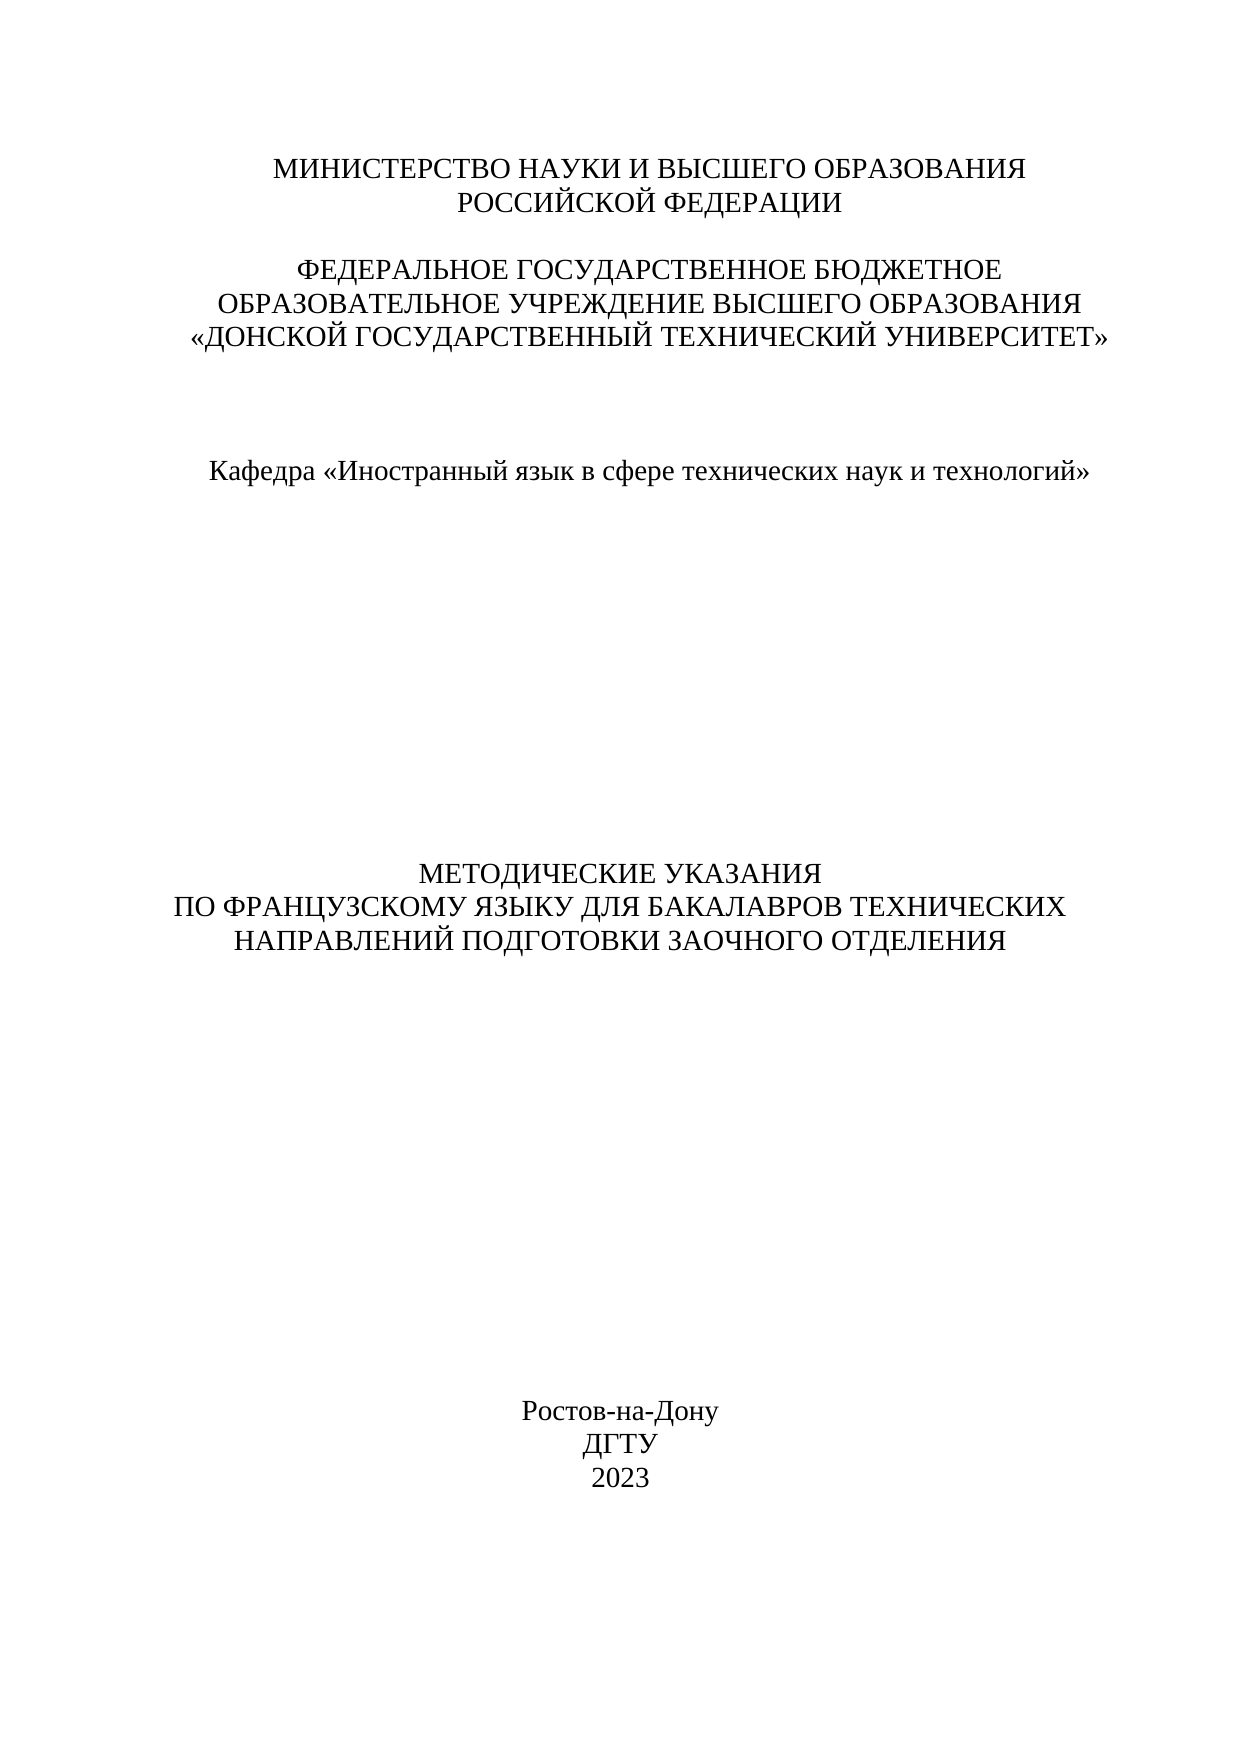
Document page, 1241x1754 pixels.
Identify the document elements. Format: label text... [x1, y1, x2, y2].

subtitle «ДОНСКОЙ ГОСУДАРСТВЕННЫЙ ТЕХНИЧЕСКИЙ УНИВЕРСИТЕТ» [118, 319, 1122, 353]
text Ростов-на-Дону [118, 1393, 1122, 1426]
text 2023 [118, 1460, 1122, 1493]
subtitle ОБРАЗОВАТЕЛЬНОЕ УЧРЕЖДЕНИЕ ВЫСШЕГО ОБРАЗОВАНИЯ [118, 286, 1122, 319]
text ПО ФРАНЦУЗСКОМУ ЯЗЫКУ ДЛЯ БАКАЛАВРОВ ТЕХНИЧЕСКИХ НАПРАВЛЕНИЙ ПОДГОТОВКИ ЗАОЧНОГО ОТДЕЛЕНИЯ [118, 889, 1122, 957]
text МЕТОДИЧЕСКИЕ УКАЗАНИЯ [118, 856, 1122, 889]
subtitle ФЕДЕРАЛЬНОЕ ГОСУДАРСТВЕННОЕ БЮДЖЕТНОЕ [118, 252, 1122, 286]
subtitle Кафедра «Иностранный язык в сфере технических наук и технологий» [118, 453, 1122, 487]
text ДГТУ [118, 1426, 1122, 1460]
subtitle МИНИСТЕРСТВО НАУКИ И ВЫСШЕГО ОБРАЗОВАНИЯ [118, 152, 1122, 185]
subtitle РОССИЙСКОЙ ФЕДЕРАЦИИ [118, 185, 1122, 219]
